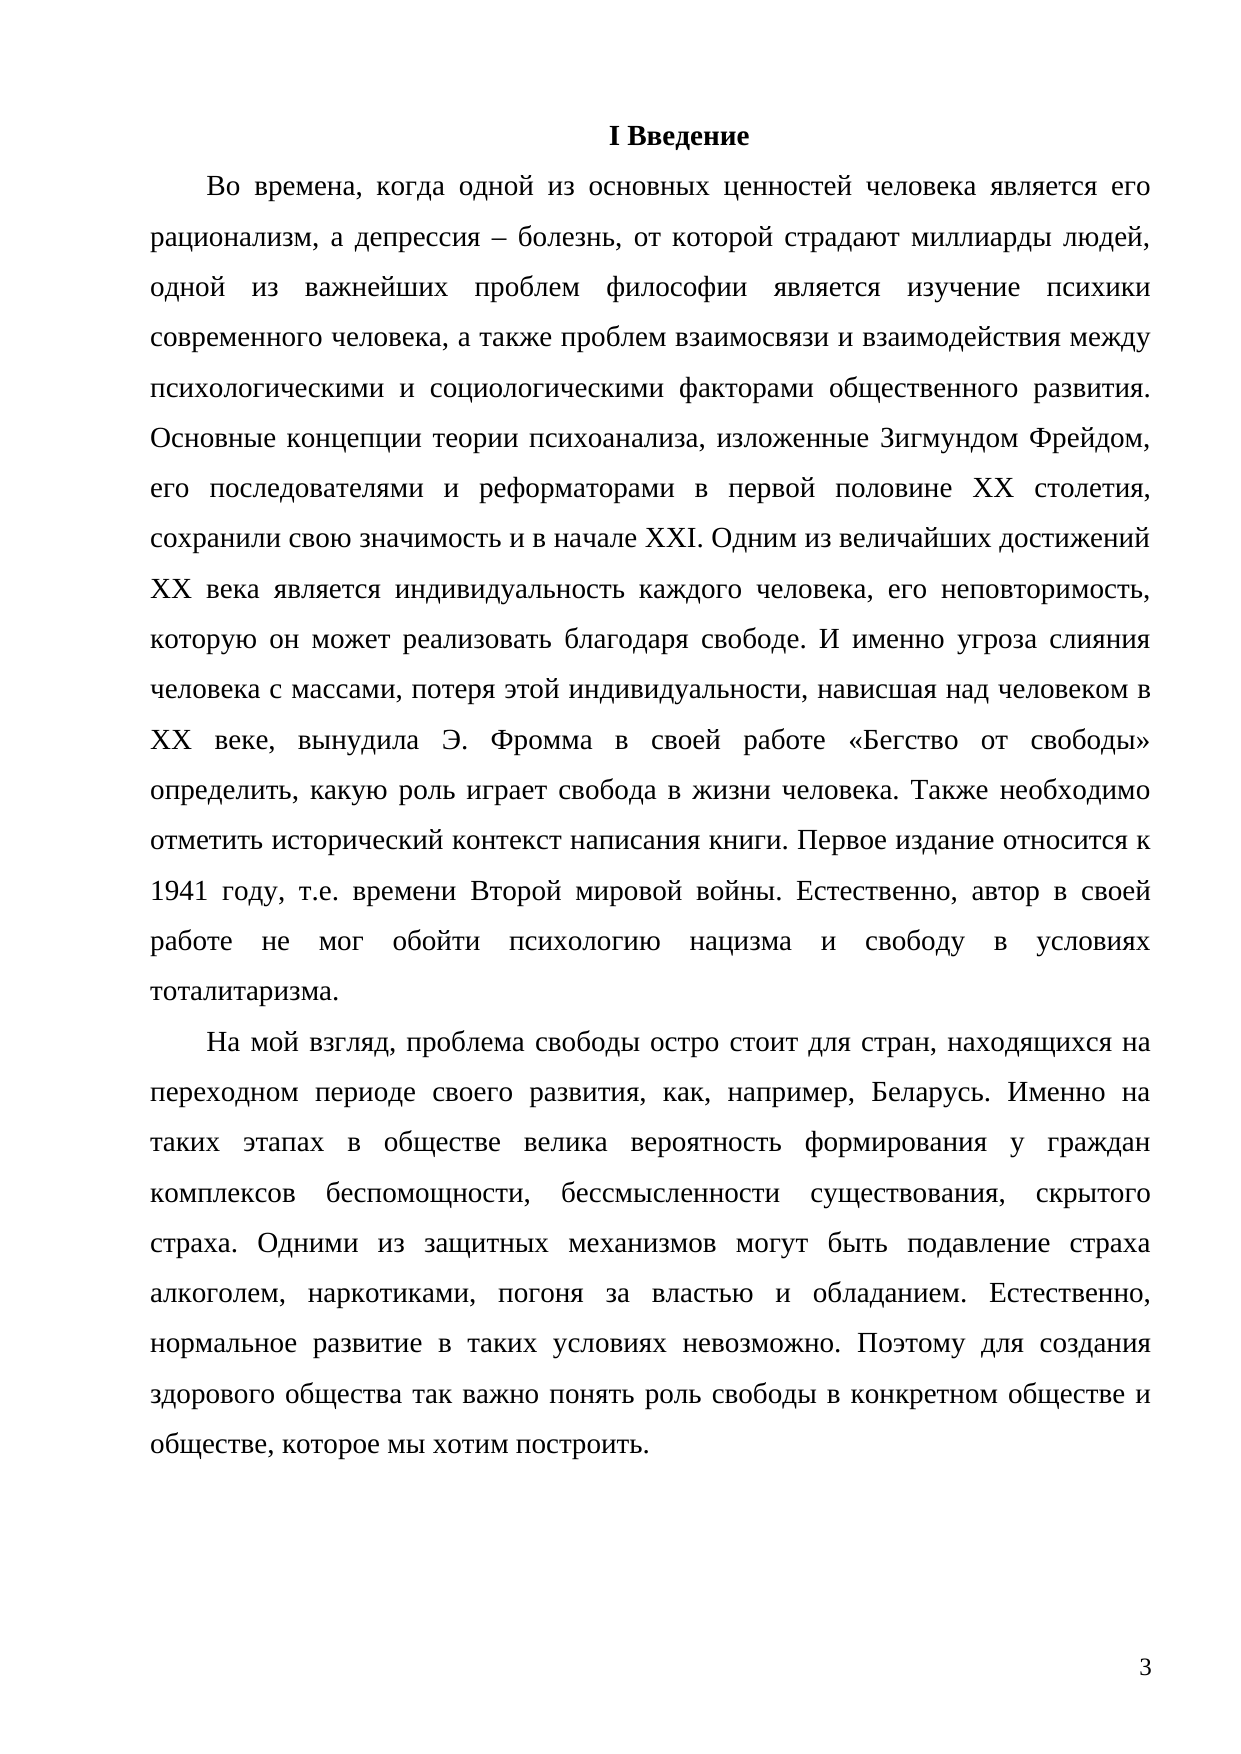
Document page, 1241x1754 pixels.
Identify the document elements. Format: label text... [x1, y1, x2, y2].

text I Введение [150, 118, 1152, 152]
text Во времена, когда одной из основных ценностей человека является его рационализм, а депрессия – болезнь, от которой страдают миллиарды людей, одной из важнейших проблем философии является изучение психики современного человека, а также проблем взаимосвязи и взаимодействия между психологическими и социологическими факторами общественного развития. Основные концепции теории психоанализа, изложенные Зигмундом Фрейдом, его последователями и реформаторами в первой половине ХХ столетия, сохранили свою значимость и в начале ХХІ. Одним из величайших достижений ХХ века является индивидуальность каждого человека, его неповторимость, которую он может реализовать благодаря свободе. И именно угроза слияния человека с массами, потеря этой индивидуальности, нависшая над человеком в ХХ веке, вынудила Э. Фромма в своей работе «Бегство от свободы» определить, какую роль играет свобода в жизни человека. Также необходимо отметить исторический контекст написания книги. Первое издание относится к 1941 году, т.е. времени Второй мировой войны. Естественно, автор в своей работе не мог обойти психологию нацизма и свободу в условиях тоталитаризма. [150, 168, 1152, 1007]
text На мой взгляд, проблема свободы остро стоит для стран, находящихся на переходном периоде своего развития, как, например, Беларусь. Именно на таких этапах в обществе велика вероятность формирования у граждан комплексов беспомощности, бессмысленности существования, скрытого страха. Одними из защитных механизмов могут быть подавление страха алкоголем, наркотиками, погоня за властью и обладанием. Естественно, нормальное развитие в таких условиях невозможно. Поэтому для создания здорового общества так важно понять роль свободы в конкретном обществе и обществе, которое мы хотим построить. [150, 1024, 1152, 1460]
